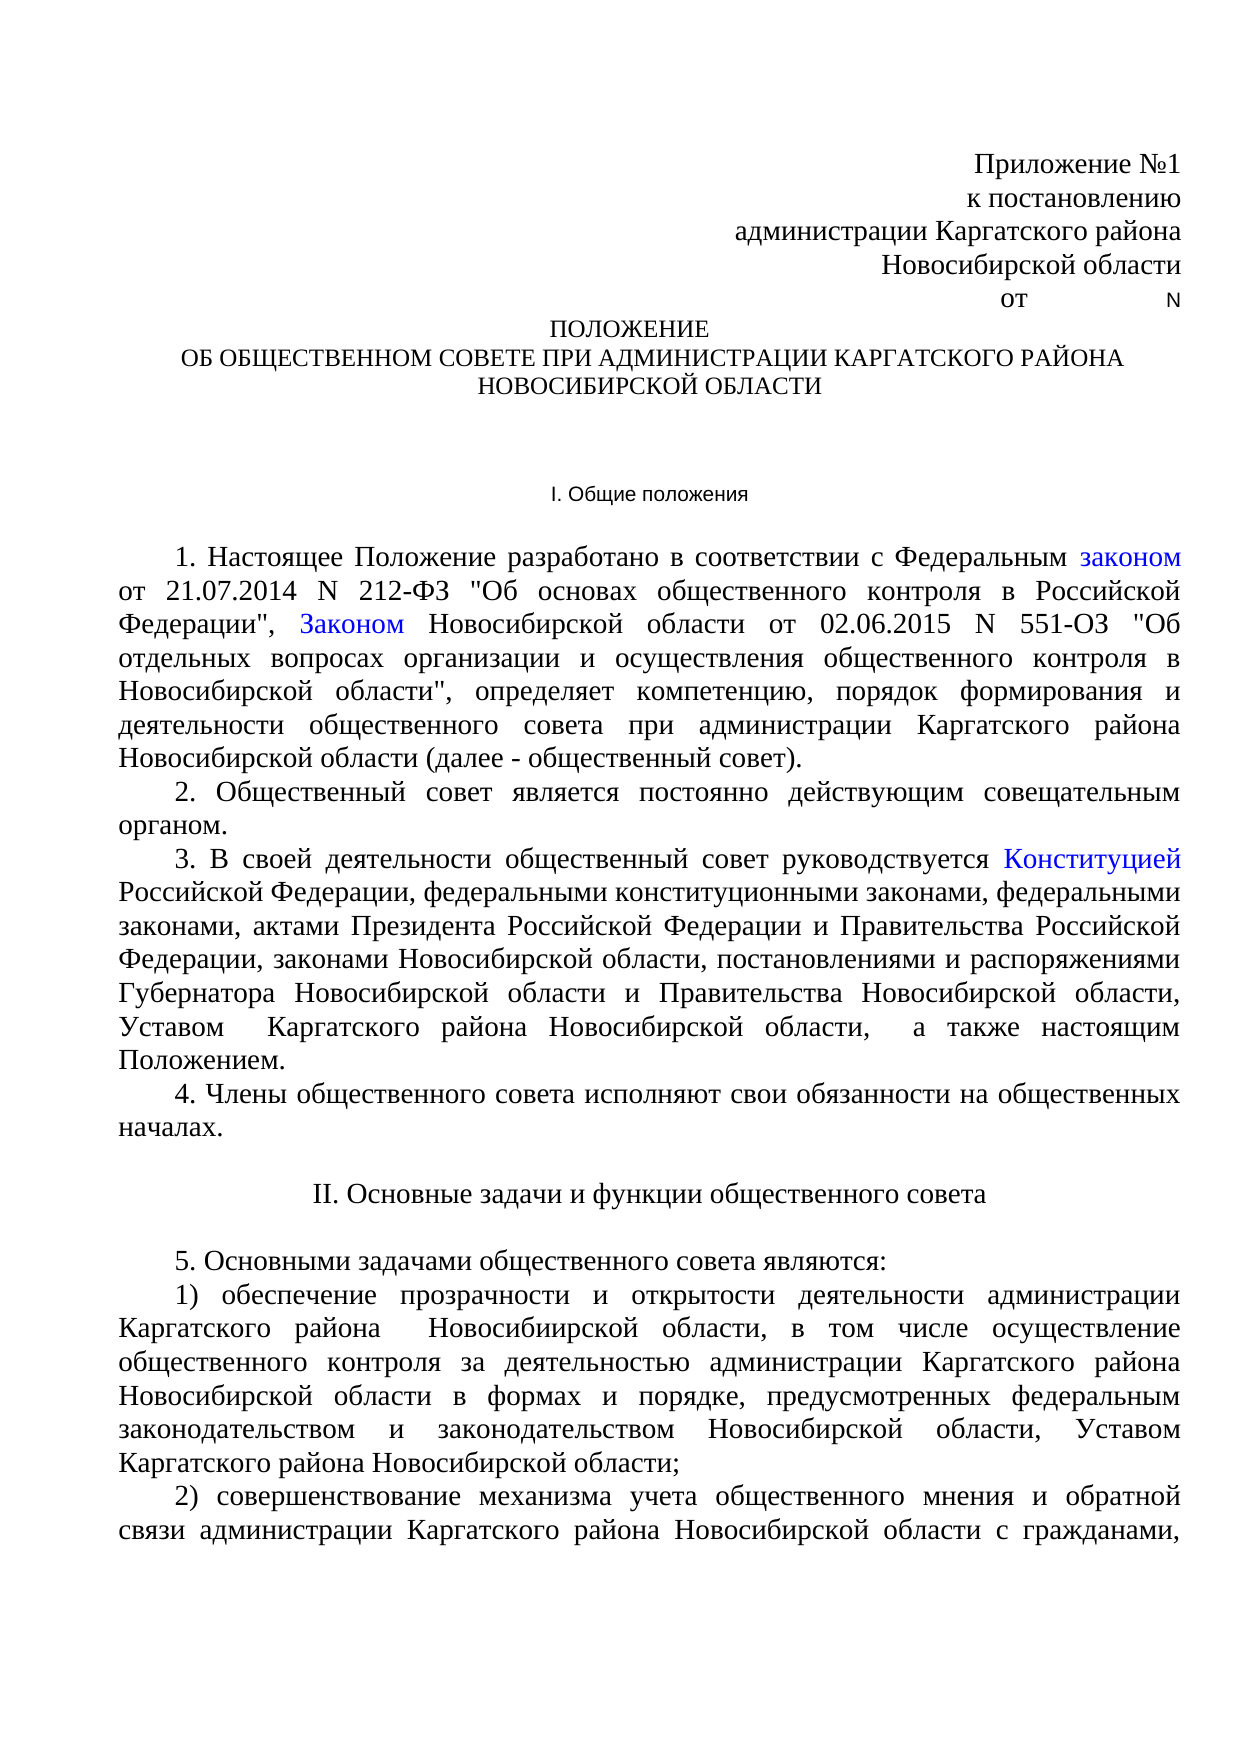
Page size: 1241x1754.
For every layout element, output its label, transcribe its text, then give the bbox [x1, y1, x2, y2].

title ПОЛОЖЕНИЕ [118, 314, 1181, 343]
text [118, 1478, 1181, 1545]
text 2. Общественный совет является постоянно действующим совещательным органом. [118, 774, 1181, 841]
text к постановлению [118, 180, 1181, 213]
text Приложение №1 [118, 146, 1181, 180]
title ОБ ОБЩЕСТВЕННОМ СОВЕТЕ ПРИ АДМИНИСТРАЦИИ КАРГАТСКОГО РАЙОНА НОВОСИБИРСКОЙ ОБЛАСТИ [118, 343, 1181, 400]
text Новосибирской области [118, 247, 1181, 280]
text администрации Каргатского района [118, 213, 1181, 247]
text I. Общие положения [118, 482, 1181, 506]
text 1) обеспечение прозрачности и открытости деятельности администрации Каргатского района Новосибиирской области, в том числе осуществление общественного контроля за деятельностью администрации Каргатского района Новосибирской области в формах и порядке, предусмотренных федеральным законодательством и законодательством Новосибирской области, Уставом Каргатского района Новосибирской области; [118, 1277, 1181, 1478]
text II. Основные задачи и функции общественного совета [118, 1176, 1181, 1210]
text 4. Члены общественного совета исполняют свои обязанности на общественных началах. [118, 1076, 1181, 1143]
text от N [118, 280, 1181, 314]
text 1. Настоящее Положение разработано в соответствии с Федеральным законом от 21.07.2014 N 212-ФЗ "Об основах общественного контроля в Российской Федерации", Законом Новосибирской области от 02.06.2015 N 551-ОЗ "Об отдельных вопросах организации и осуществления общественного контроля в Новосибирской области", определяет компетенцию, порядок формирования и деятельности общественного совета при администрации Каргатского района Новосибирской области (далее - общественный совет). [118, 539, 1181, 774]
text 5. Основными задачами общественного совета являются: [118, 1243, 1181, 1277]
text 3. В своей деятельности общественный совет руководствуется Конституцией Российской Федерации, федеральными конституционными законами, федеральными законами, актами Президента Российской Федерации и Правительства Российской Федерации, законами Новосибирской области, постановлениями и распоряжениями Губернатора Новосибирской области и Правительства Новосибирской области, Уставом Каргатского района Новосибирской области, а также настоящим Положением. [118, 841, 1181, 1076]
